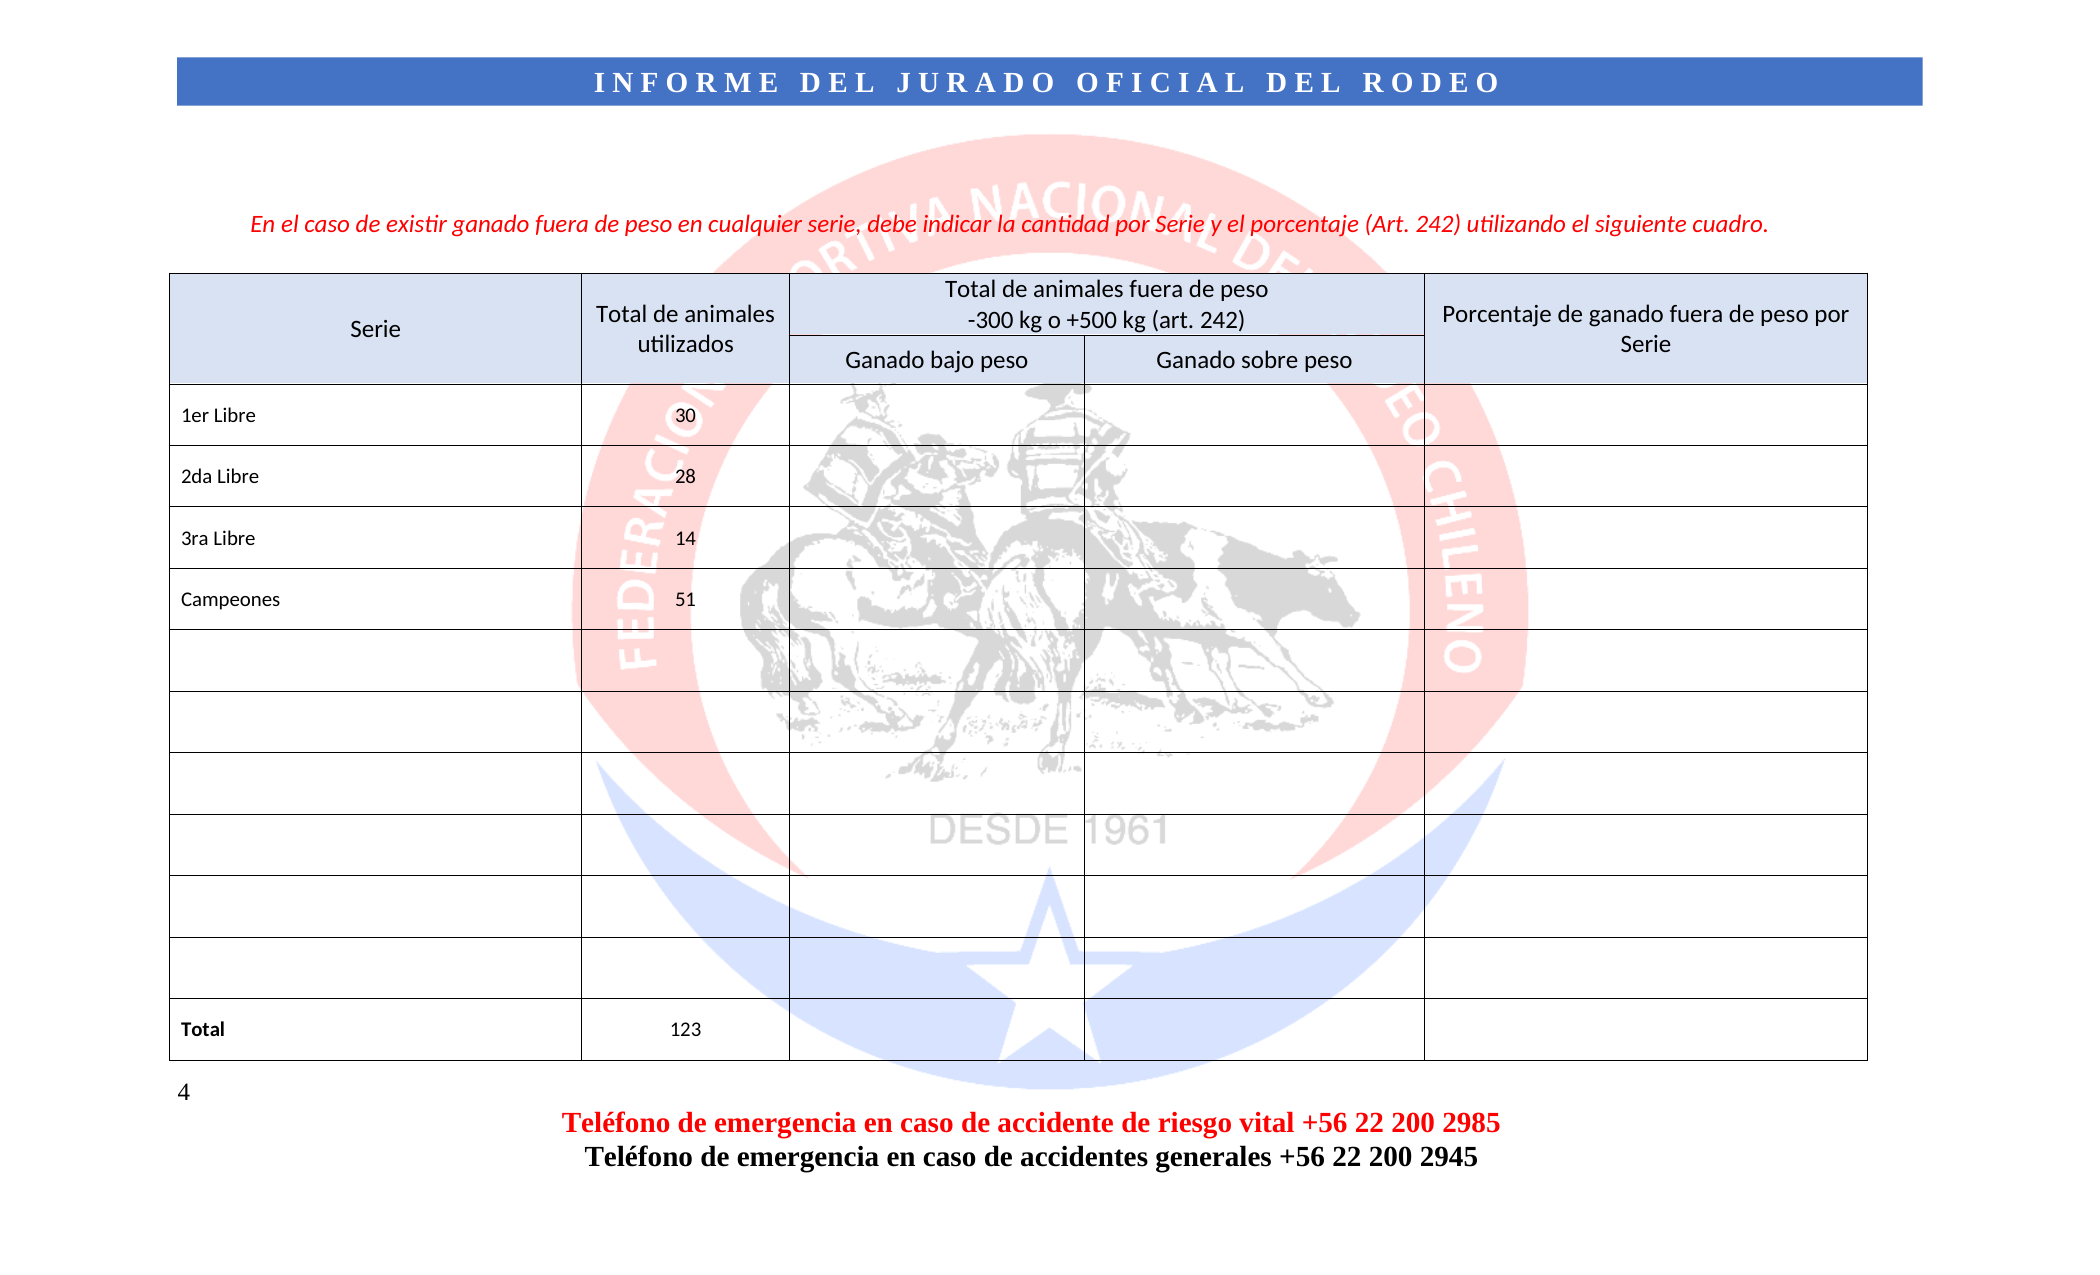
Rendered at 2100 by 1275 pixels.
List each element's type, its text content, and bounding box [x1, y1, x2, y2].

table_cell [790, 507, 1084, 568]
table_cell [1425, 446, 1867, 506]
table_cell [582, 938, 789, 998]
table_header Total de animales fuera de peso -300 kg o +500 kg (art. 242) [790, 274, 1424, 334]
table_cell [1085, 692, 1424, 752]
table_cell Campeones [170, 569, 581, 629]
table_header Porcentaje de ganado fuera de peso por Serie [1425, 274, 1867, 383]
table_cell [1085, 630, 1424, 691]
table_cell Total [170, 999, 581, 1059]
table_cell 30 [582, 385, 789, 445]
table_cell [170, 876, 581, 937]
table_cell [1085, 446, 1424, 506]
table_cell [790, 999, 1084, 1059]
table_cell 1er Libre [170, 385, 581, 445]
table_cell [790, 815, 1084, 875]
table_cell [582, 815, 789, 875]
table_cell [1425, 938, 1867, 998]
table_cell [170, 753, 581, 814]
table_cell [1085, 753, 1424, 814]
table_cell Ganado bajo peso [790, 336, 1084, 383]
table_cell [790, 630, 1084, 691]
table_cell [1085, 385, 1424, 445]
table_cell 51 [582, 569, 789, 629]
table_cell [1425, 876, 1867, 937]
table_cell [1085, 569, 1424, 629]
table_cell [170, 815, 581, 875]
table_cell [170, 692, 581, 752]
table_cell [582, 692, 789, 752]
table_cell [1085, 999, 1424, 1059]
table_cell [790, 385, 1084, 445]
table_cell [790, 446, 1084, 506]
table_cell [1425, 815, 1867, 875]
table_cell Ganado sobre peso [1085, 336, 1424, 383]
table_cell [1085, 507, 1424, 568]
table_cell [1425, 507, 1867, 568]
table_cell [170, 630, 581, 691]
table_cell [790, 938, 1084, 998]
table_cell [1425, 753, 1867, 814]
table_cell 3ra Libre [170, 507, 581, 568]
table_cell 14 [582, 507, 789, 568]
table_cell [170, 938, 581, 998]
table_cell [1425, 569, 1867, 629]
table_cell [1085, 938, 1424, 998]
table_cell 28 [582, 446, 789, 506]
table_cell [790, 876, 1084, 937]
text En el caso de existir ganado fuera de peso en cualquier serie, debe indicar la cantidad por Serie y el porcentaje (Art. 242) utilizando el siguiente cuadro. [250, 209, 1923, 239]
table_cell [1425, 385, 1867, 445]
table_cell [582, 753, 789, 814]
table_cell [790, 692, 1084, 752]
table_header Total de animales utilizados [582, 274, 789, 383]
table_cell [582, 876, 789, 937]
table_cell [582, 630, 789, 691]
table_cell [1425, 692, 1867, 752]
table_cell [1425, 999, 1867, 1059]
table_cell [1425, 630, 1867, 691]
table_cell [1085, 876, 1424, 937]
table_cell [790, 753, 1084, 814]
table_cell [790, 569, 1084, 629]
table_cell 123 [582, 999, 789, 1059]
table_cell 2da Libre [170, 446, 581, 506]
table_header Serie [170, 274, 581, 383]
table_cell [1085, 815, 1424, 875]
